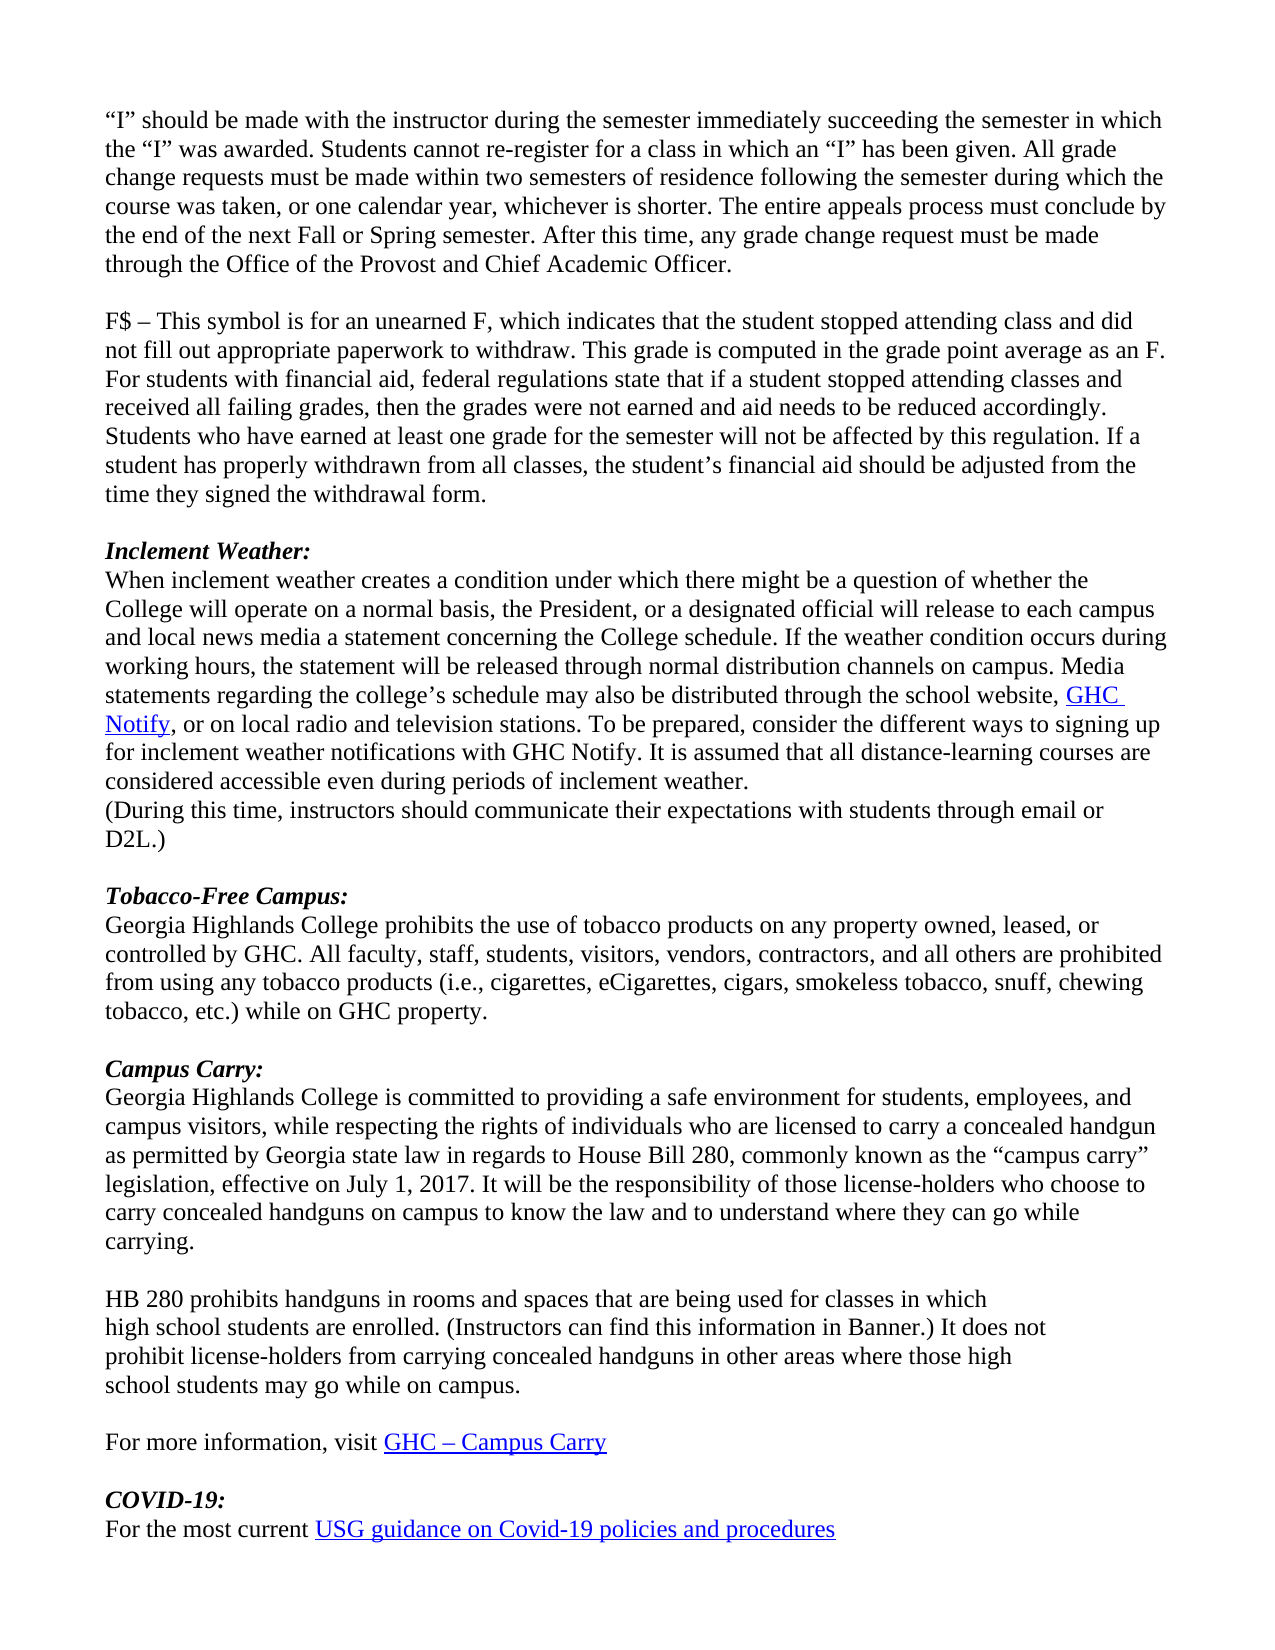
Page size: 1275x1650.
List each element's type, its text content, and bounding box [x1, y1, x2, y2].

text school students may go while on campus. [105, 1370, 1170, 1399]
text prohibit license-holders from carrying concealed handguns in other areas where those high [105, 1341, 1170, 1370]
text Inclement Weather: [105, 536, 1170, 565]
text COVID-19: [105, 1485, 1170, 1514]
text Tobacco-Free Campus: [105, 881, 1170, 910]
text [105, 105, 1170, 277]
text HB 280 prohibits handguns in rooms and spaces that are being used for classes in which [105, 1284, 1170, 1312]
text For the most current USG guidance on Covid-19 policies and procedures [105, 1514, 1170, 1542]
text When inclement weather creates a condition under which there might be a question of whether the College will operate on a normal basis, the President, or a designated official will release to each campus and local news media a statement concerning the College schedule. If the weather condition occurs during working hours, the statement will be released through normal distribution channels on campus. Media statements regarding the college’s schedule may also be distributed through the school website, GHC Notify, or on local radio and television stations. To be prepared, consider the different ways to signing up for inclement weather notifications with GHC Notify. It is assumed that all distance-learning courses are considered accessible even during periods of inclement weather. (During this time, instructors should communicate their expectations with students through email or D2L.) [105, 565, 1170, 852]
text high school students are enrolled. (Instructors can find this information in Banner.) It does not [105, 1312, 1170, 1341]
text Campus Carry: [105, 1054, 1170, 1082]
text Georgia Highlands College prohibits the use of tobacco products on any property owned, leased, or controlled by GHC. All faculty, staff, students, visitors, vendors, contractors, and all others are prohibited from using any tobacco products (i.e., cigarettes, eCigarettes, cigars, smokeless tobacco, snuff, chewing tobacco, etc.) while on GHC property. [105, 910, 1170, 1025]
text F$ – This symbol is for an unearned F, which indicates that the student stopped attending class and did not fill out appropriate paperwork to withdraw. This grade is computed in the grade point average as an F. For students with financial aid, federal regulations state that if a student stopped attending classes and received all failing grades, then the grades were not earned and aid needs to be reduced accordingly. Students who have earned at least one grade for the semester will not be affected by this regulation. If a student has properly withdrawn from all classes, the student’s financial aid should be adjusted from the time they signed the withdrawal form. [105, 306, 1170, 507]
text Georgia Highlands College is committed to providing a safe environment for students, employees, and campus visitors, while respecting the rights of individuals who are licensed to carry a concealed handgun as permitted by Georgia state law in regards to House Bill 280, commonly known as the “campus carry” legislation, effective on July 1, 2017. It will be the responsibility of those license-holders who choose to carry concealed handguns on campus to know the law and to understand where they can go while carrying. [105, 1082, 1170, 1255]
text For more information, visit GHC – Campus Carry [105, 1427, 1170, 1456]
